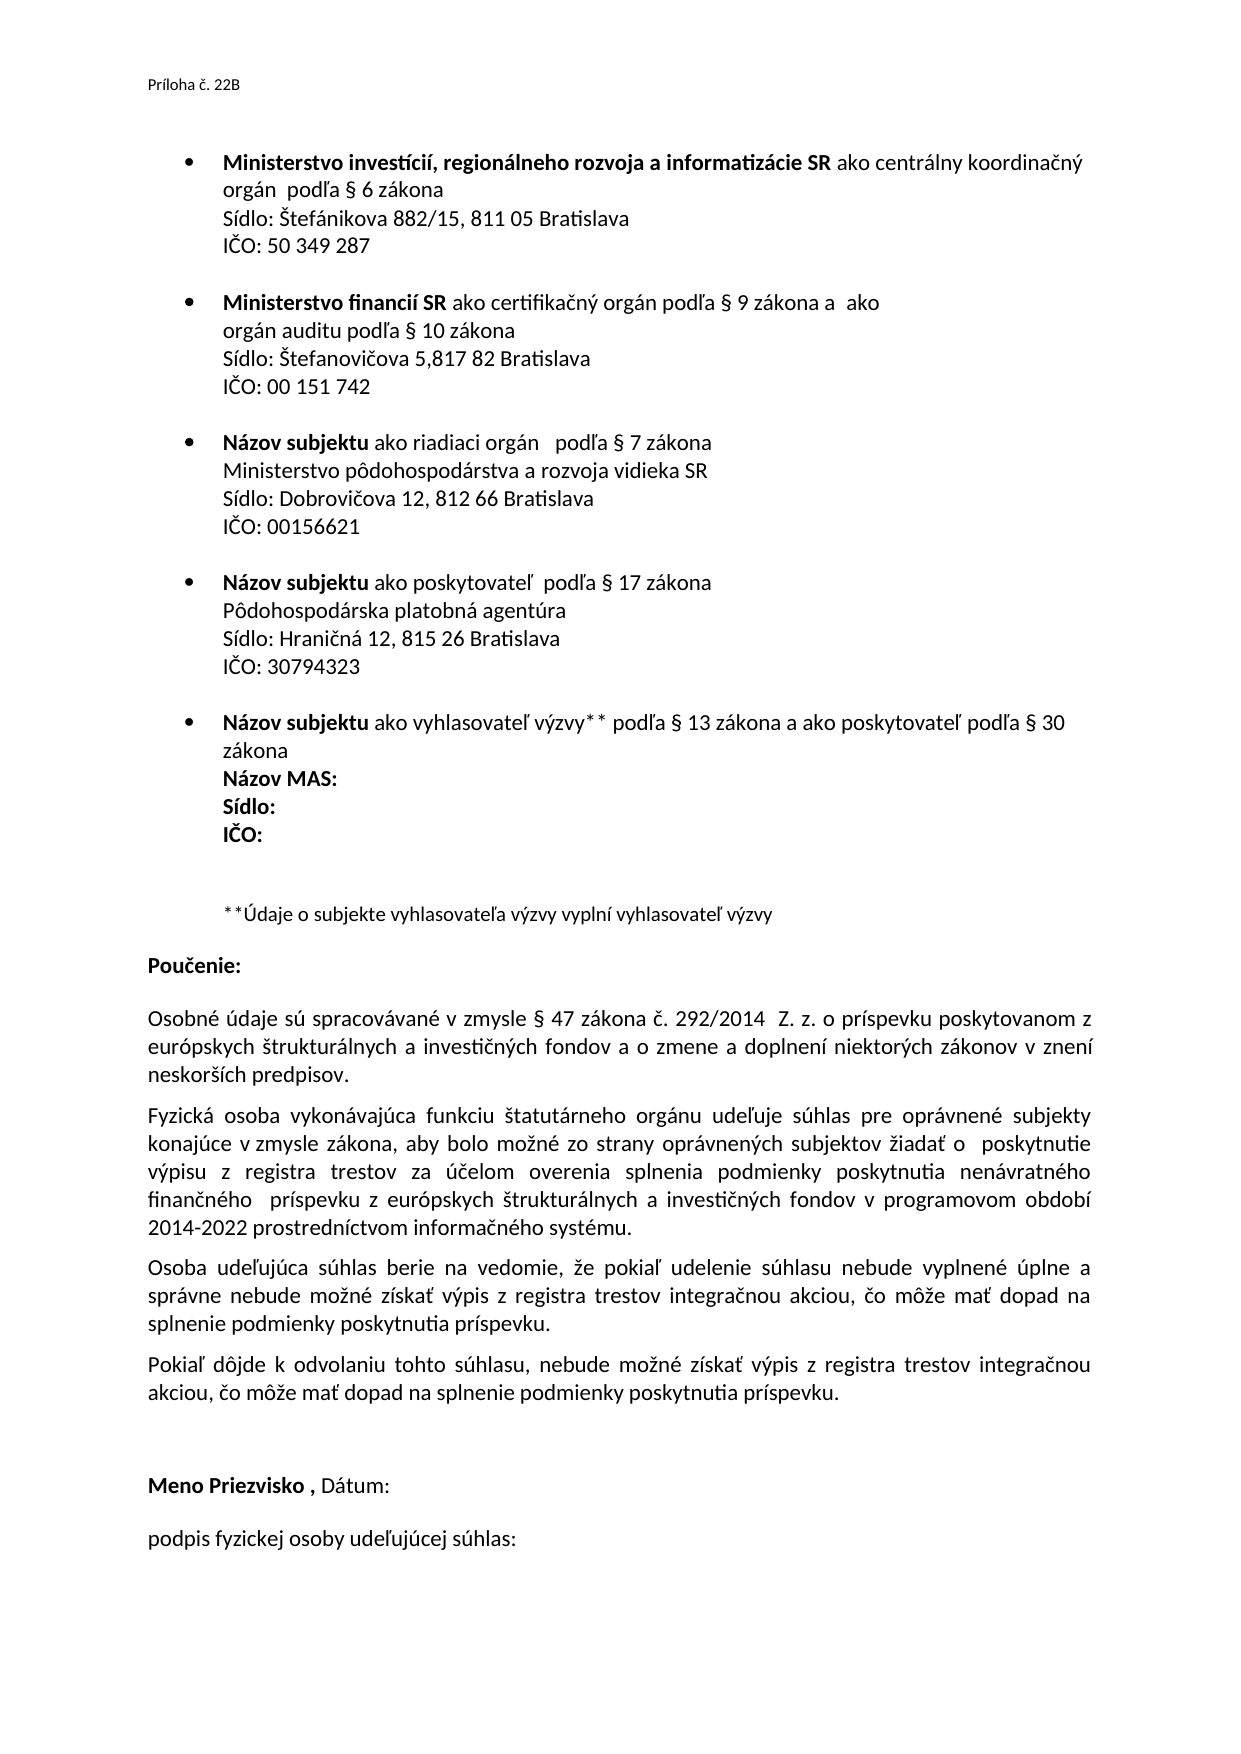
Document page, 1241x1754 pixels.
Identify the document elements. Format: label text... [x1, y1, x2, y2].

list IČO: 30794323 [223, 652, 1093, 680]
list **Údaje o subjekte vyhlasovateľa výzvy vyplní vyhlasovateľ výzvy [223, 901, 1093, 927]
list Sídlo: Štefanovičova 5,817 82 Bratislava [223, 344, 1093, 372]
list IČO: 00 151 742 [223, 372, 1093, 400]
list IČO: 00156621 [223, 512, 1093, 540]
list Sídlo: Hraničná 12, 815 26 Bratislava [223, 624, 1093, 652]
text Poučenie: [148, 951, 1093, 979]
text Pokiaľ dôjde k odvolaniu tohto súhlasu, nebude možné získať výpis z registra trestov integračnou akciou, čo môže mať dopad na splnenie podmienky poskytnutia príspevku. [148, 1350, 1093, 1406]
text Osobné údaje sú spracovávané v zmysle § 47 zákona č. 292/2014 Z. z. o príspevku poskytovanom z európskych štrukturálnych a investičných fondov a o zmene a doplnení niektorých zákonov v znení neskorších predpisov. [148, 1004, 1093, 1088]
list Názov subjektu ako poskytovateľ podľa § 17 zákona [185, 568, 1093, 596]
list orgán auditu podľa § 10 zákona [223, 316, 1093, 344]
list Sídlo: Dobrovičova 12, 812 66 Bratislava [223, 484, 1093, 512]
list Názov subjektu ako vyhlasovateľ výzvy** podľa § 13 zákona a ako poskytovateľ podľa § 30 zákona [185, 708, 1093, 764]
text Osoba udeľujúca súhlas berie na vedomie, že pokiaľ udelenie súhlasu nebude vyplnené úplne a správne nebude možné získať výpis z registra trestov integračnou akciou, čo môže mať dopad na splnenie podmienky poskytnutia príspevku. [148, 1253, 1093, 1337]
list Ministerstvo financií SR ako certifikačný orgán podľa § 9 zákona a ako [185, 288, 1093, 316]
list IČO: [223, 820, 1093, 848]
list Názov subjektu ako riadiaci orgán podľa § 7 zákona [185, 428, 1093, 456]
list Pôdohospodárska platobná agentúra [223, 596, 1093, 624]
list Ministerstvo investícií, regionálneho rozvoja a informatizácie SR ako centrálny koordinačný orgán podľa § 6 zákona [185, 148, 1093, 204]
text podpis fyzickej osoby udeľujúcej súhlas: [148, 1524, 1093, 1552]
list Názov MAS: [223, 764, 1093, 792]
list Sídlo: Štefánikova 882/15, 811 05 Bratislava [223, 204, 1093, 232]
list Sídlo: [223, 792, 1093, 820]
text Meno Priezvisko , Dátum: [148, 1471, 1093, 1499]
list IČO: 50 349 287 [223, 232, 1093, 260]
text Fyzická osoba vykonávajúca funkciu štatutárneho orgánu udeľuje súhlas pre oprávnené subjekty konajúce v zmysle zákona, aby bolo možné zo strany oprávnených subjektov žiadať o poskytnutie výpisu z registra trestov za účelom overenia splnenia podmienky poskytnutia nenávratného finančného príspevku z európskych štrukturálnych a investičných fondov v programovom období 2014-2022 prostredníctvom informačného systému. [148, 1101, 1093, 1241]
list Ministerstvo pôdohospodárstva a rozvoja vidieka SR [223, 456, 1093, 484]
